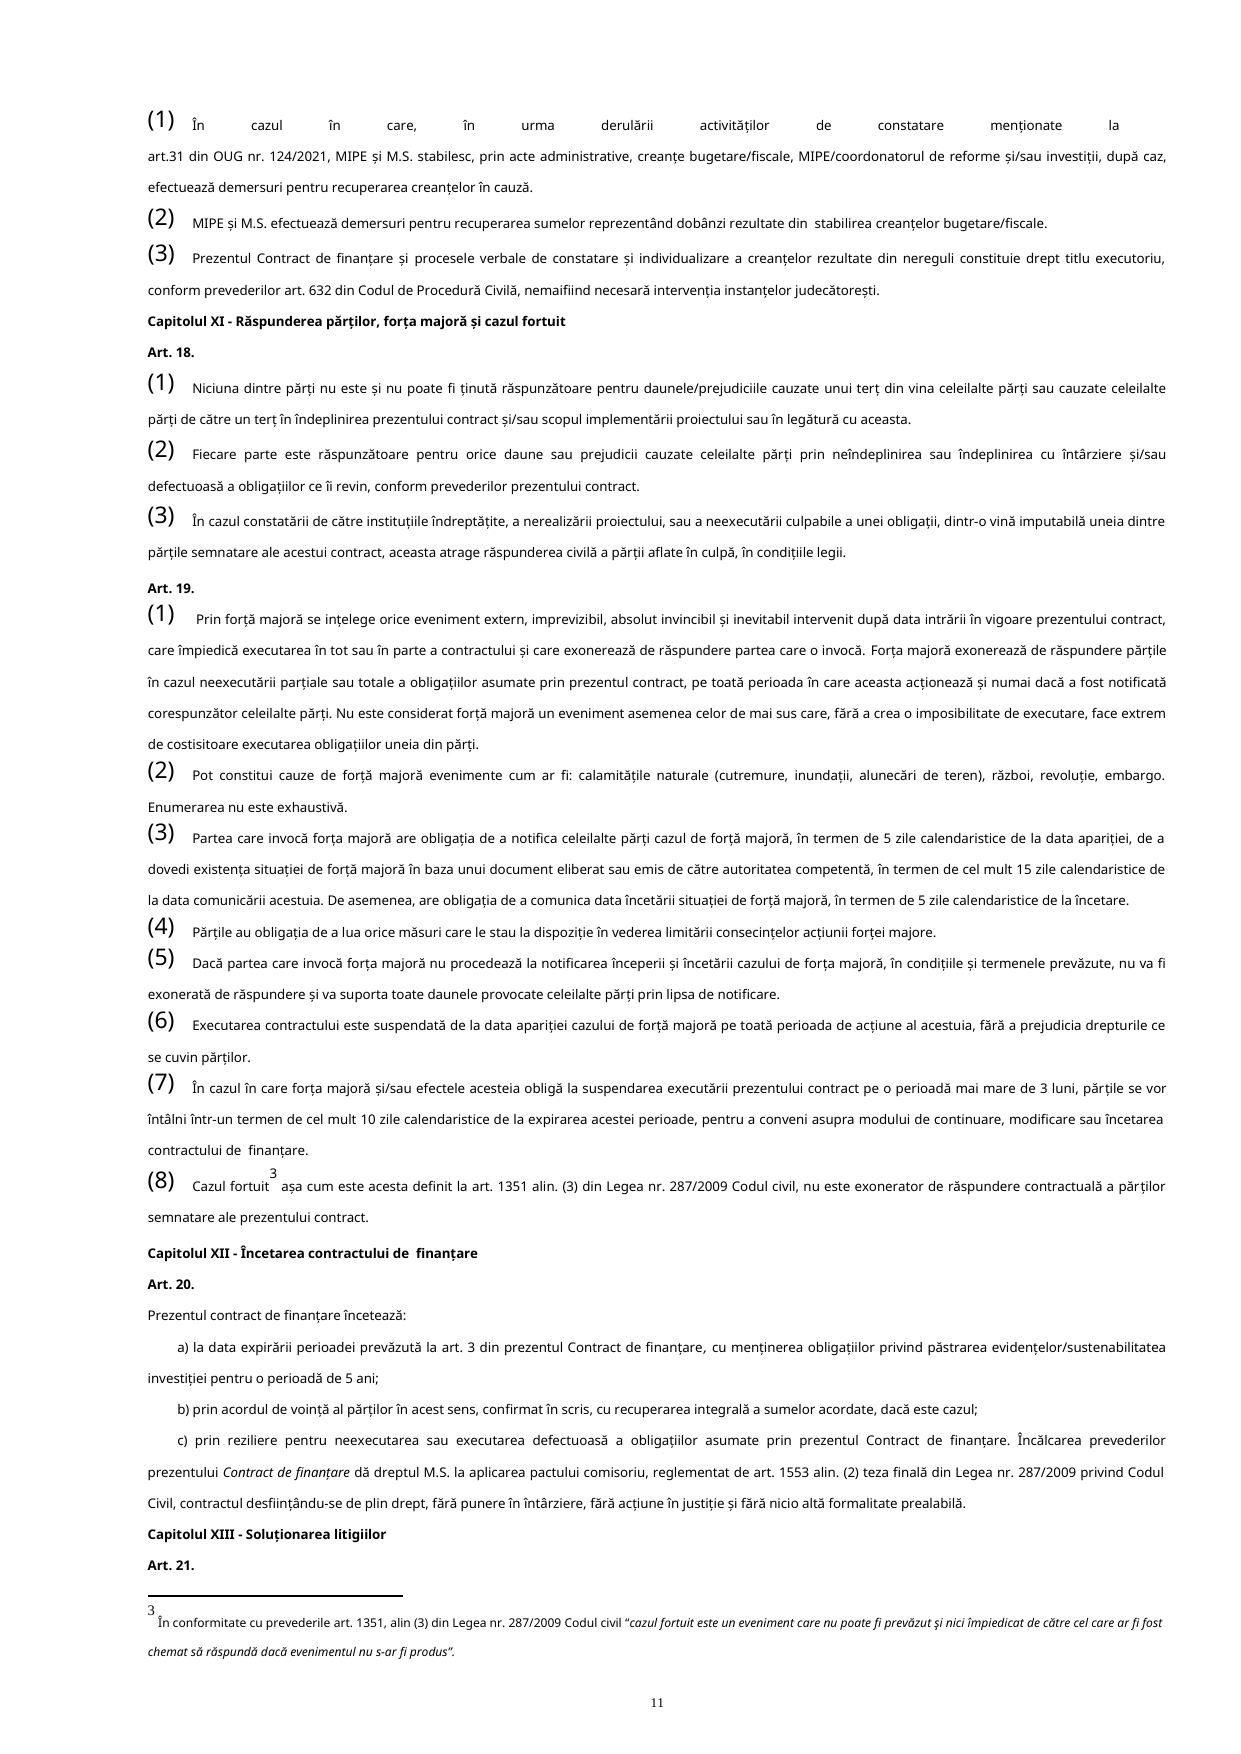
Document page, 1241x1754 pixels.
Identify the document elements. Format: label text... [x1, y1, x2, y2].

list MIPEM.S. efectuează demersuri pentru recuperarea sumelor reprezentând dobânzi rezultate din stabilirea creanţelor bugetare/fiscale. [147, 201, 1167, 232]
list Partea care invocă forța majoră are obligația de a notifica celeilalte părți cazul de forță majoră, în termen de 5 zile calendaristice de la data apariției, de a dovedi existența situației de forță majoră în baza unui document eliberat sau emis de către autoritatea competentă, în termen de cel mult 15 zile calendaristice de la data comunicării acestuia. De asemenea, are de a comunica data încetării situației de forță majoră, în termen de 5 zile calendaristice de la încetare. [147, 816, 1167, 910]
text Art. 18. [147, 331, 1167, 362]
list Prin forță majoră se orice eveniment extern, imprevizibil, absolut invincibil și inevitabil intervenit după data intrării în vigoare prezentului contract, care împiedică executarea în tot sau în parte a contractului și care exonerează de răspundere partea care o invocă. Forţa majoră exonerează de răspundere părţile în cazul neexecutării parţiale sau totale a obligaţiilor asumate prin prezentul contract, pe toată perioada în care aceasta acţionează și numai dacă a fost notificată corespunzător celeilalte părţi. Nu este considerat forţă majoră un eveniment asemenea celor de mai sus care, fără a crea o imposibilitate de executare, face extrem de costisitoare executarea obligaţiilor uneia din părţi. [147, 597, 1167, 754]
list Cazul fortuit aşa cum este acesta definit la art. 1351 alin. (3) din Legea nr. 287/2009 Codul civil, nu este exonerator de răspundere contractuală a părţilor semnatare ale prezentului contract. [147, 1164, 1167, 1227]
list Niciuna dintre părţi nu este și nu poate fi ţinută răspunzătoare pentru daunele/prejudiciile cauzate unui terţ din vina celeilalte părţi sau cauzate celeilalte părţi de către un terţ în îndeplinirea prezentului contract şi/sau scopul implementării proiectului sau în legătură cu aceasta. [147, 366, 1167, 428]
list Fiecare parte este răspunzătoare pentru orice daune sau prejudicii cauzate celeilalte părţi prin neîndeplinirea sau îndeplinirea cu întârziere şi/sau defectuoasă a obligaţiilor ce îi revin, conform prevederilor prezentului contract. [147, 433, 1167, 495]
text c) prin reziliere pentru neexecutarea sau executarea defectuoasă a obligațiilor asumate prin prezentul Contract de finanțare. Încălcarea prevederilor prezentului Contract de finanțare dă dreptul M.S. la aplicarea pactului comisoriu, reglementat de art. 1553 alin. (2) teza finală din Legea nr. 287/2009 privind Codul Civil, contractul desființându-se de plin drept, fără punere în întârziere, fără acțiune în justiție și fără nicio altă formalitate prealabilă. [147, 1418, 1167, 1512]
list Pot constitui cauze de forță majoră evenimente cum ar fi: calamitățile naturale (cutremure, inundații, alunecări de teren), război, revoluție, embargo. Enumerarea nu este exhaustivă. [147, 754, 1167, 816]
text Capitolul XI - Răspunderea părților, forţa majoră și cazul fortuit [147, 299, 1167, 330]
text Art. 21. [147, 1543, 1167, 1575]
list În cazul în care, în urma derulării activităţilor de constatare menţionate la art.31 din OUG nr. 124/2021, MIPE. stabilesc, prin acte administrative, creanţe bugetare/fiscale, MIPE/coordonatorul de reforme şi/sau investiţii, după caz, efectuează demersuri pentru recuperarea creanţelor în cauză. [147, 103, 1167, 197]
list Dacă partea care invocă forţa majoră nu procedează la notificarea începerii și încetării cazului de forţa majoră, în condiţiile și termenele prevăzute, nu va fi exonerată de răspundere şi va suporta toate daunele provocate celeilalte părţi prin lipsa de notificare. [147, 941, 1167, 1004]
list Executarea contractului este suspendată de la data apariţiei cazului de forţă majoră pe toată perioada de acţiune al acestuia, fără a prejudicia drepturile ce se cuvin părților. [147, 1004, 1167, 1066]
list În cazul în care forţa majoră şi/sau efectele acesteia obligă la suspendarea executării prezentului contract pe o perioadă mai mare de 3 luni, părţile se vor întâlni într-un termen de cel mult 10 zile calendaristice de la expirarea acestei perioade, pentru a conveni asupra modului de continuare, modificare sau încetarea contractului de finanțare. [147, 1066, 1167, 1160]
text Prezentul contract de finanțare încetează: [147, 1293, 1167, 1325]
text a) la data expirării perioadei prevăzută la art. 3 din prezentul Contract de finanțare, cu menținerea obligațiilor privind păstrarea evidențelor/sustenabilitatea investiției pentru o perioadă de 5 ani; [147, 1325, 1167, 1387]
list Părţile au obligația de a lua orice măsuri care le stau la dispoziţie în vederea limitării consecinţelor acţiunii forţei majore. [147, 910, 1167, 941]
text Art. 20. [147, 1262, 1167, 1293]
list În cazul constatării de către instituţiile îndreptăţite, a nerealizării proiectului, sau a neexecutării culpabile a unei obligații, dintr-o vină imputabilă uneia dintre părţile semnatare ale acestui contract, aceasta atrage răspunderea civilă a părţii aflate în culpă, în condițiile legii. [147, 499, 1167, 562]
list Prezentul Contract de finanțare și procesele verbale de constatare și individualizare a creanțelor rezultate din nereguli constituie drept titlu executoriu, conform prevederilor art. 632 din Codul de Procedură Civilă, nemaifiind necesară intervenția instanțelor judecătorești. [148, 236, 1167, 299]
text b) prin acordul de voinţă al părţilor în acest sens, confirmat în scris, cu recuperarea integrală a sumelor acordate, dacă este cazul; [147, 1387, 1167, 1418]
text Art. 19. [147, 566, 1167, 597]
